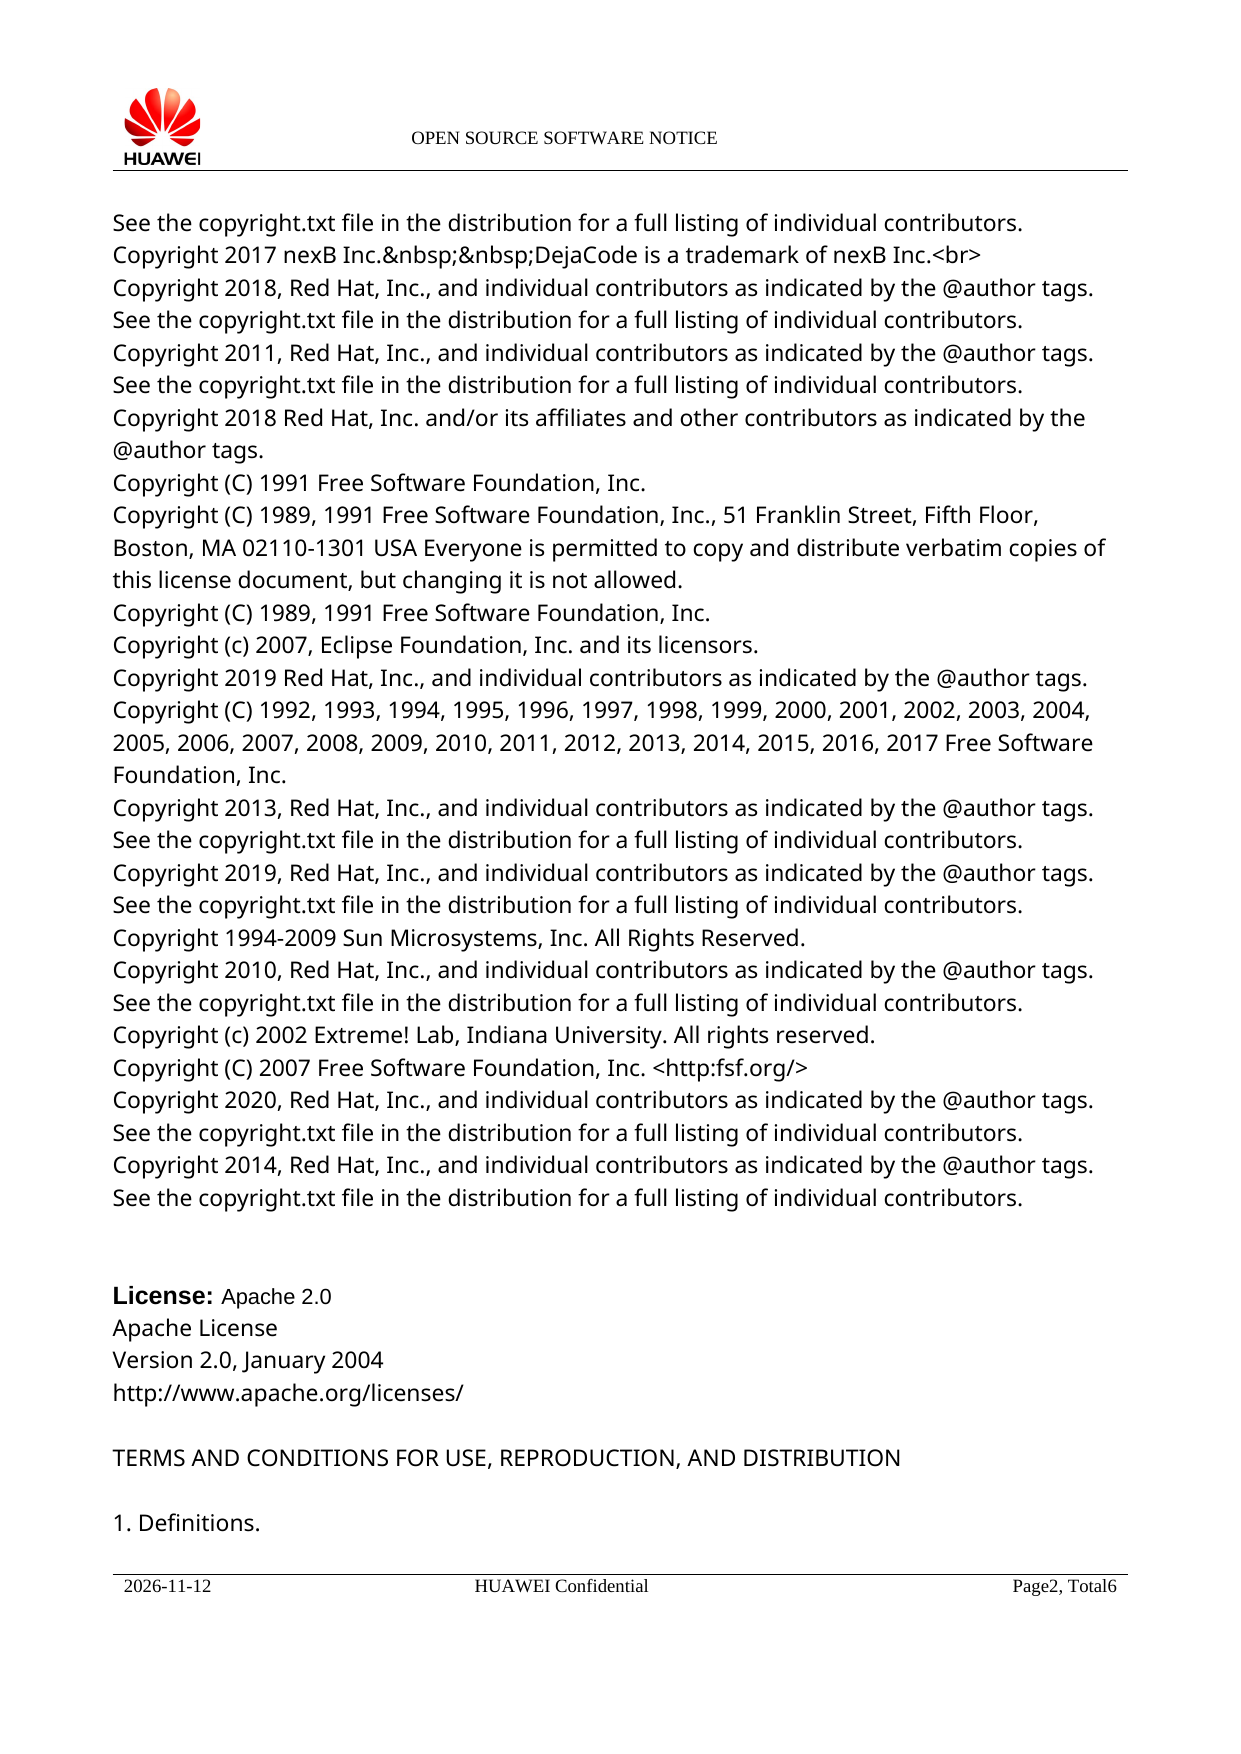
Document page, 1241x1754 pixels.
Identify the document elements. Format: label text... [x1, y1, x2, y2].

picture [124, 88, 201, 165]
text Apache License [112, 1311, 1128, 1344]
text http://www.apache.org/licenses/ [112, 1376, 1128, 1409]
text License: Apache 2.0 [112, 1279, 1128, 1311]
text TERMS AND CONDITIONS FOR USE, REPRODUCTION, AND DISTRIBUTION [112, 1441, 1128, 1474]
text 1. Definitions. [112, 1506, 1128, 1539]
text Version 2.0, January 2004 [112, 1344, 1128, 1376]
